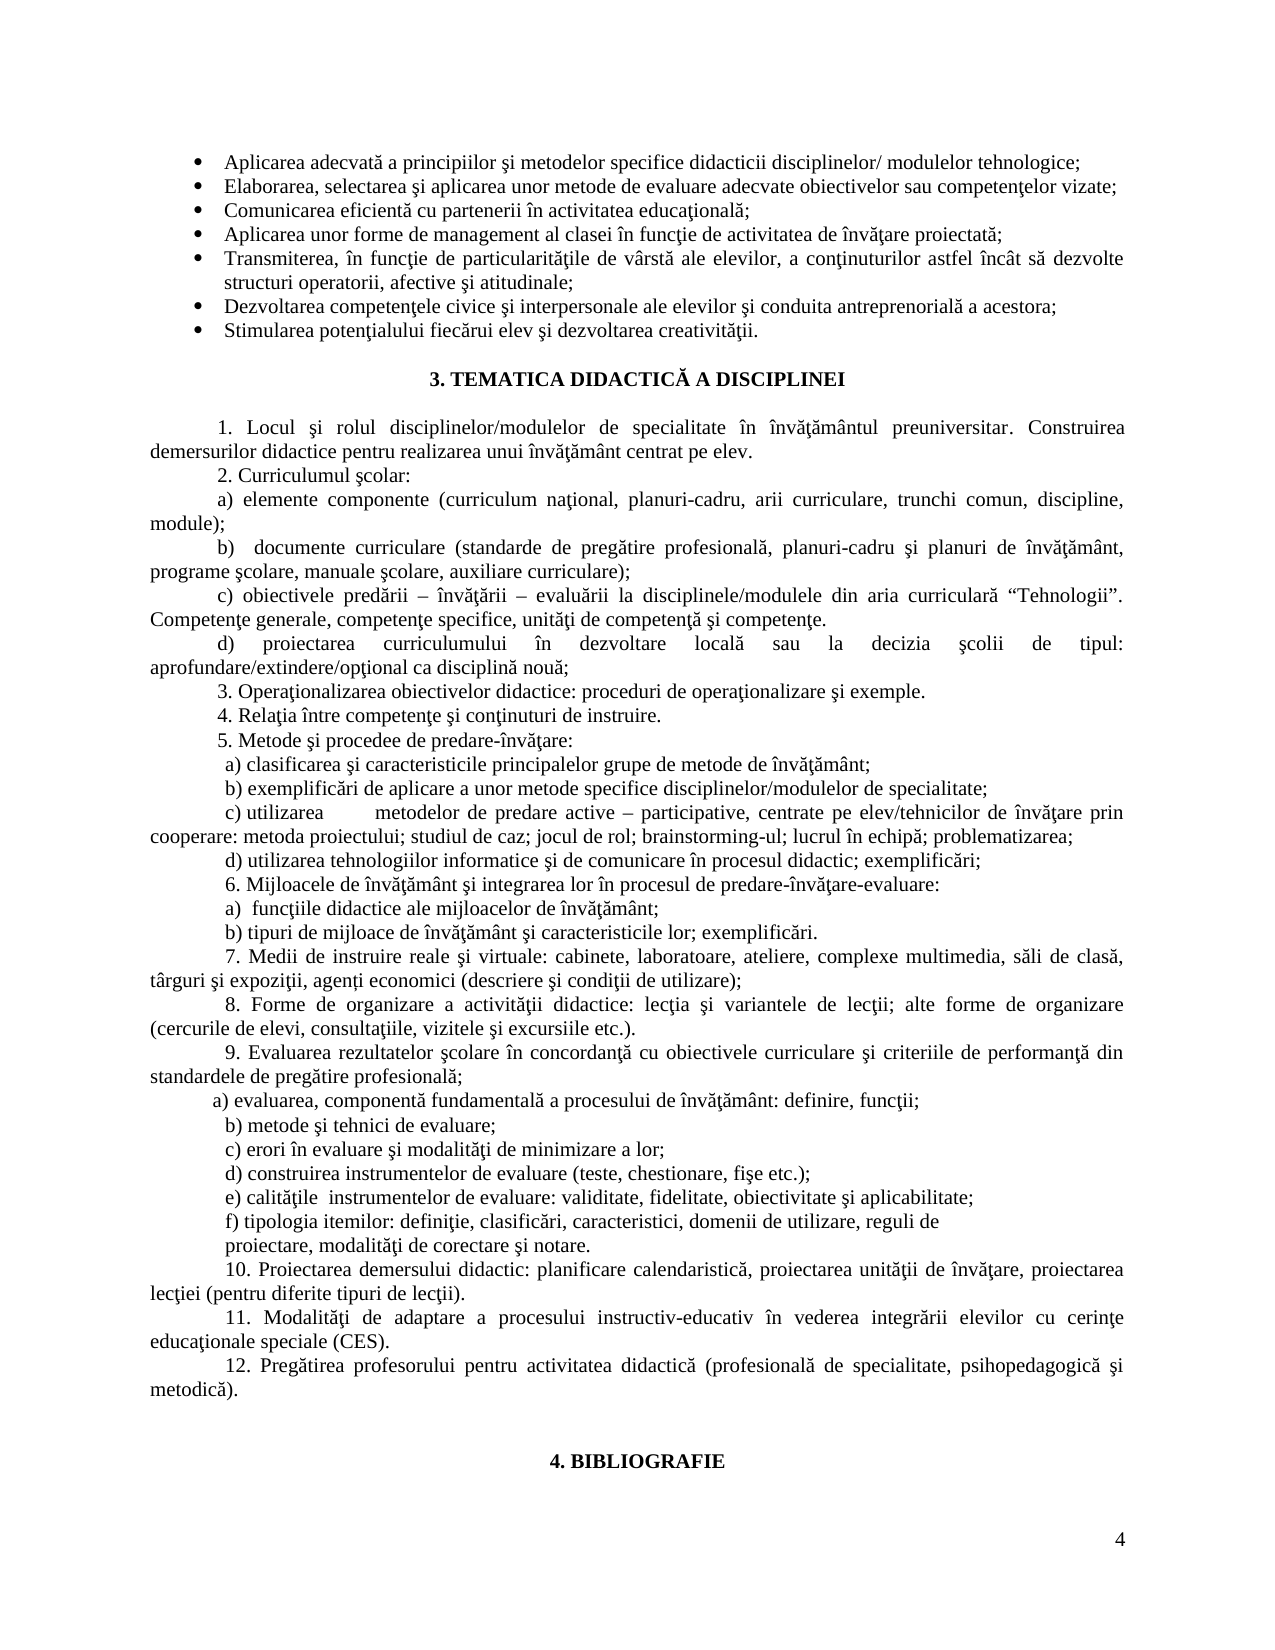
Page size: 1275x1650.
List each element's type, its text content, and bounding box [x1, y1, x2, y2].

text 9. Evaluarea rezultatelor şcolare în concordanţă cu obiectivele curriculare şi criteriile de performanţă din standardele de pregătire profesională; [150, 1040, 1125, 1088]
list Transmiterea, în funcţie de particularităţile de vârstă ale elevilor, a conţinuturilor astfel încât să dezvolte structuri operatorii, afective şi atitudinale; [194, 246, 1125, 294]
text 5. Metode şi procedee de predare-învăţare: [150, 727, 1125, 752]
text b) exemplificări de aplicare a unor metode specifice disciplinelor/modulelor de specialitate; [150, 776, 1125, 800]
text 4. BIBLIOGRAFIE [150, 1449, 1125, 1473]
text d) utilizarea tehnologiilor informatice şi de comunicare în procesul didactic; exemplificări; [150, 848, 1125, 872]
list Comunicarea eficientă cu partenerii în activitatea educaţională; [194, 198, 1125, 222]
text a) clasificarea şi caracteristicile principalelor grupe de metode de învăţământ; [150, 752, 1125, 776]
list Elaborarea, selectarea şi aplicarea unor metode de evaluare adecvate obiectivelor sau competenţelor vizate; [194, 174, 1125, 198]
list Aplicarea adecvată a principiilor şi metodelor specifice didacticii disciplinelor/ modulelor tehnologice; [194, 150, 1125, 174]
text d) proiectarea curriculumului în dezvoltare locală sau la decizia şcolii de tipul: aprofundare/extindere/opţional ca disciplină nouă; [150, 631, 1125, 679]
text b) tipuri de mijloace de învăţământ şi caracteristicile lor; exemplificări. [150, 920, 1125, 944]
text 4. Relaţia între competenţe şi conţinuturi de instruire. [150, 703, 1125, 727]
text a) evaluarea, componentă fundamentală a procesului de învăţământ: definire, funcţii; [150, 1088, 1125, 1112]
text f) tipologia itemilor: definiţie, clasificări, caracteristici, domenii de utilizare, reguli de [150, 1209, 1125, 1233]
text c) utilizarea metodelor de predare active – participative, centrate pe elev/tehnicilor de învăţare prin cooperare: metoda proiectului; studiul de caz; jocul de rol; brainstorming-ul; lucrul în echipă; problematizarea; [150, 800, 1125, 848]
text 7. Medii de instruire reale şi virtuale: cabinete, laboratoare, ateliere, complexe multimedia, săli de clasă, târguri şi expoziţii, agenți economici (descriere şi condiţii de utilizare); [150, 944, 1125, 992]
text 1. Locul şi rolul disciplinelor/modulelor de specialitate în învăţământul preuniversitar. Construirea demersurilor didactice pentru realizarea unui învăţământ centrat pe elev. [150, 415, 1125, 463]
text 8. Forme de organizare a activităţii didactice: lecţia şi variantele de lecţii; alte forme de organizare (cercurile de elevi, consultaţiile, vizitele şi excursiile etc.). [150, 992, 1125, 1040]
text a) elemente componente (curriculum naţional, planuri-cadru, arii curriculare, trunchi comun, discipline, module); [150, 487, 1125, 535]
subtitle 3. TEMATICA DIDACTICĂ A DISCIPLINEI [150, 367, 1125, 391]
text a) funcţiile didactice ale mijloacelor de învăţământ; [150, 896, 1125, 920]
text c) obiectivele predării – învăţării – evaluării la disciplinele/modulele din aria curriculară “Tehnologii”. Competenţe generale, competenţe specifice, unităţi de competenţă şi competenţe. [150, 583, 1125, 631]
list Dezvoltarea competenţele civice şi interpersonale ale elevilor şi conduita antreprenorială a acestora; [194, 294, 1125, 318]
text c) erori în evaluare şi modalităţi de minimizare a lor; [150, 1137, 1125, 1161]
list 2. Curriculumul şcolar: [179, 463, 1125, 487]
text b) documente curriculare (standarde de pregătire profesională, planuri-cadru şi planuri de învăţământ, programe şcolare, manuale şcolare, auxiliare curriculare); [150, 535, 1125, 583]
text 6. Mijloacele de învăţământ şi integrarea lor în procesul de predare-învăţare-evaluare: [150, 872, 1125, 896]
text 11. Modalităţi de adaptare a procesului instructiv-educativ în vederea integrării elevilor cu cerinţe educaţionale speciale (CES). [150, 1305, 1125, 1353]
text 3. Operaţionalizarea obiectivelor didactice: proceduri de operaţionalizare şi exemple. [150, 679, 1125, 703]
text 10. Proiectarea demersului didactic: planificare calendaristică, proiectarea unităţii de învăţare, proiectarea lecţiei (pentru diferite tipuri de lecţii). [150, 1257, 1125, 1305]
text b) metode şi tehnici de evaluare; [150, 1112, 1125, 1137]
text 12. Pregătirea profesorului pentru activitatea didactică (profesională de specialitate, psihopedagogică şi metodică). [150, 1353, 1125, 1401]
text e) calităţile instrumentelor de evaluare: validitate, fidelitate, obiectivitate şi aplicabilitate; [150, 1185, 1125, 1209]
list Aplicarea unor forme de management al clasei în funcţie de activitatea de învăţare proiectată; [194, 222, 1125, 246]
list Stimularea potenţialului fiecărui elev şi dezvoltarea creativităţii. [194, 318, 1125, 342]
text proiectare, modalităţi de corectare şi notare. [150, 1233, 1125, 1257]
text d) construirea instrumentelor de evaluare (teste, chestionare, fişe etc.); [150, 1161, 1125, 1185]
